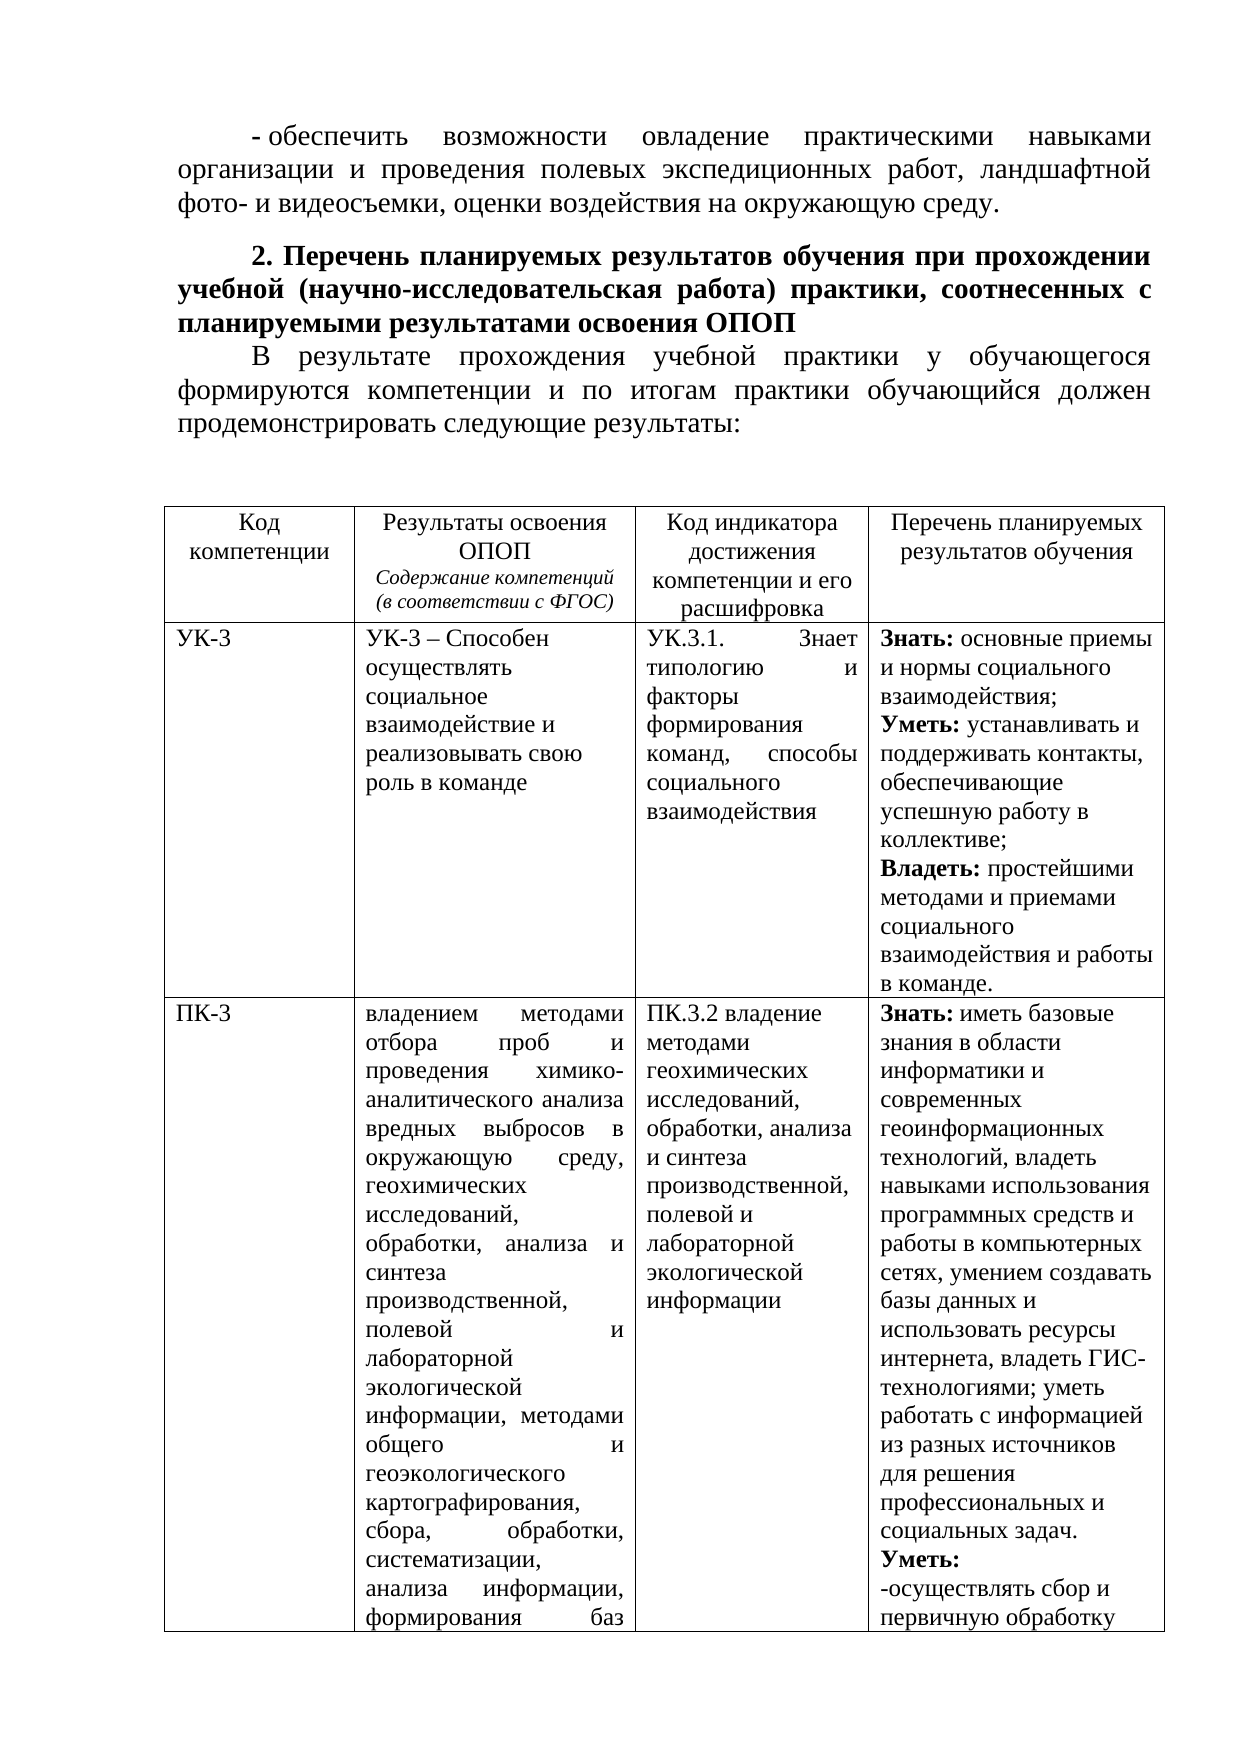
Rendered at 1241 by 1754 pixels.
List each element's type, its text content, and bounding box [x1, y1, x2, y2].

table_cell УК-3 [165, 623, 354, 997]
text 2. Перечень планируемых результатов обучения при прохождении учебной (научно-исследовательская работа) практики, соотнесенных с планируемыми результатами освоения ОПОП [177, 238, 1152, 338]
table_header Код компетенции [165, 507, 354, 622]
table_header Код индикатора достижения компетенции и его расшифровка [636, 507, 868, 622]
table_cell Знать: основные приемы и нормы социального взаимодействия; Уметь: устанавливать и поддерживать контакты, обеспечивающие успешную работу в коллективе; Владеть: простейшими методами и приемами социального взаимодействия и работы в команде. [869, 623, 1164, 997]
text В результате прохождения учебной практики у обучающегося формируются компетенции и по итогам практики обучающийся должен продемонстрировать следующие результаты: [177, 338, 1152, 439]
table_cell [869, 998, 1164, 1631]
table_cell УК.3.1. Знает типологию и факторы формирования команд, способы социального взаимодействия [636, 623, 868, 997]
table_header Перечень планируемых результатов обучения [869, 507, 1164, 622]
table_cell УК-3 – Способен осуществлять социальное взаимодействие и реализовывать свою роль в команде [355, 623, 635, 997]
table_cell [636, 998, 868, 1631]
table_header Результаты освоения ОПОП Содержание компетенций (в соответствии с ФГОС) [355, 507, 635, 622]
text - обеспечить возможности овладение практическими навыками организации и проведения полевых экспедиционных работ, ландшафтной фото- и видеосъемки, оценки воздействия на окружающую среду. [177, 118, 1152, 219]
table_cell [355, 998, 635, 1631]
table_cell ПК-3 [165, 998, 354, 1631]
